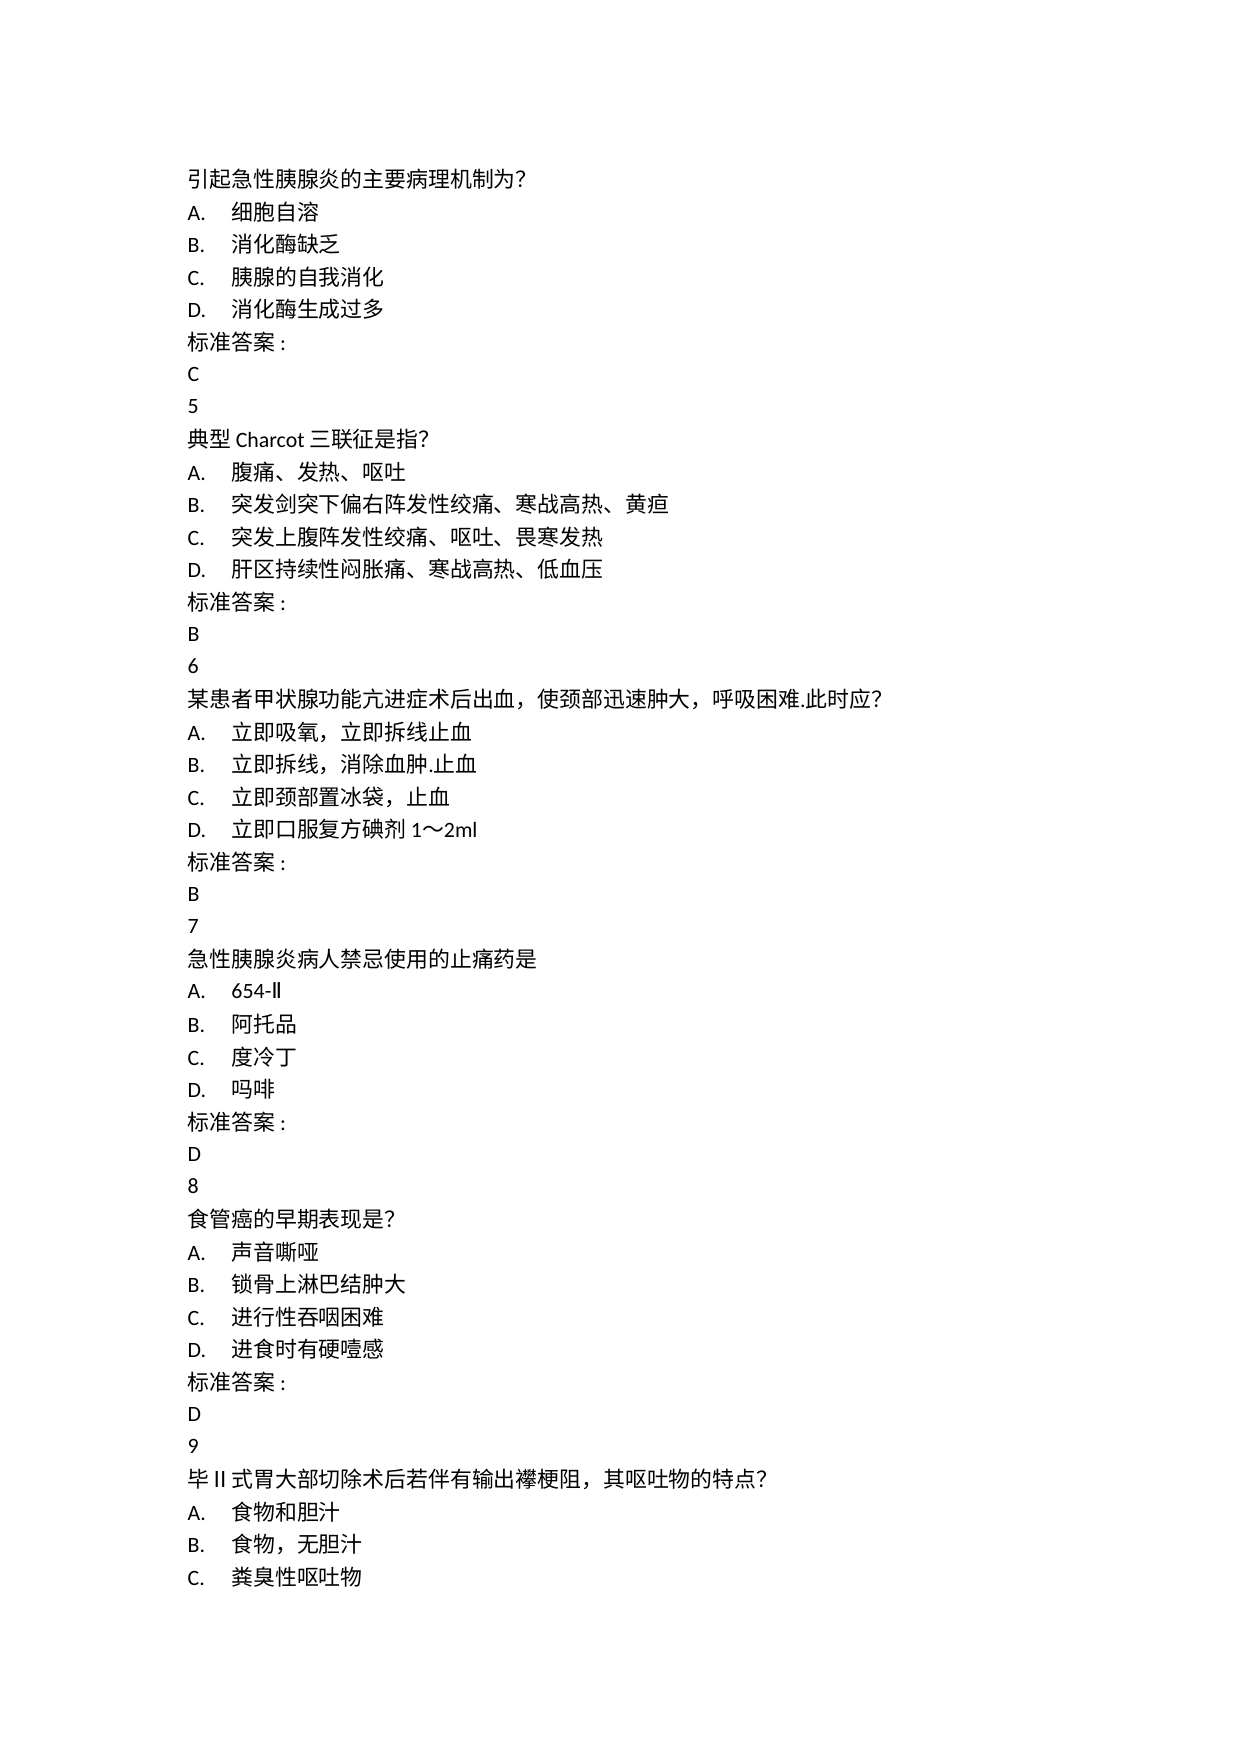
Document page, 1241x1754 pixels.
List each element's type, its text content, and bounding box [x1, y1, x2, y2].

text A. 654-Ⅱ [187, 974, 1053, 1007]
text 引起急性胰腺炎的主要病理机制为？ [187, 162, 1053, 194]
text 标准答案 : [187, 584, 1053, 617]
text 标准答案 : [187, 844, 1053, 877]
text D. 消化酶生成过多 [187, 292, 1053, 324]
text B. 阿托品 [187, 1007, 1053, 1039]
text D. 吗啡 [187, 1072, 1053, 1104]
text B [187, 617, 1053, 649]
text 标准答案 : [187, 1104, 1053, 1137]
text C. 立即颈部置冰袋，止血 [187, 779, 1053, 812]
text D. 进食时有硬噎感 [187, 1332, 1053, 1364]
text D [187, 1137, 1053, 1169]
text B. 突发剑突下偏右阵发性绞痛、寒战高热、黄疸 [187, 487, 1053, 519]
text 典型Charcot三联征是指？ [187, 422, 1053, 454]
text A. 声音嘶哑 [187, 1234, 1053, 1267]
text D [187, 1397, 1053, 1429]
text D. 肝区持续性闷胀痛、寒战高热、低血压 [187, 552, 1053, 584]
text C. 度冷丁 [187, 1039, 1053, 1072]
text B [187, 877, 1053, 909]
text 5 [187, 389, 1053, 422]
text B. 消化酶缺乏 [187, 227, 1053, 259]
text A. 立即吸氧，立即拆线止血 [187, 714, 1053, 747]
text 7 [187, 909, 1053, 942]
text A. 腹痛、发热、呕吐 [187, 454, 1053, 487]
text A. 细胞自溶 [187, 194, 1053, 227]
text 标准答案 : [187, 324, 1053, 357]
text C. 进行性吞咽困难 [187, 1299, 1053, 1332]
text 急性胰腺炎病人禁忌使用的止痛药是 [187, 942, 1053, 974]
text 毕Ⅱ式胃大部切除术后若伴有输出襻梗阻，其呕吐物的特点？ [187, 1462, 1053, 1494]
text 某患者甲状腺功能亢进症术后出血，使颈部迅速肿大，呼吸困难.此时应？ [187, 682, 1053, 714]
text A. 食物和胆汁 [187, 1494, 1053, 1527]
text C. 粪臭性呕吐物 [187, 1559, 1053, 1592]
text D. 立即口服复方碘剂1～2ml [187, 812, 1053, 844]
text 6 [187, 649, 1053, 682]
text C. 胰腺的自我消化 [187, 259, 1053, 292]
text B. 锁骨上淋巴结肿大 [187, 1267, 1053, 1299]
text 8 [187, 1169, 1053, 1202]
text B. 食物，无胆汁 [187, 1527, 1053, 1559]
text 食管癌的早期表现是？ [187, 1202, 1053, 1234]
text 9 [187, 1429, 1053, 1462]
text C [187, 357, 1053, 389]
text 标准答案 : [187, 1364, 1053, 1397]
text C. 突发上腹阵发性绞痛、呕吐、畏寒发热 [187, 519, 1053, 552]
text B. 立即拆线，消除血肿.止血 [187, 747, 1053, 779]
